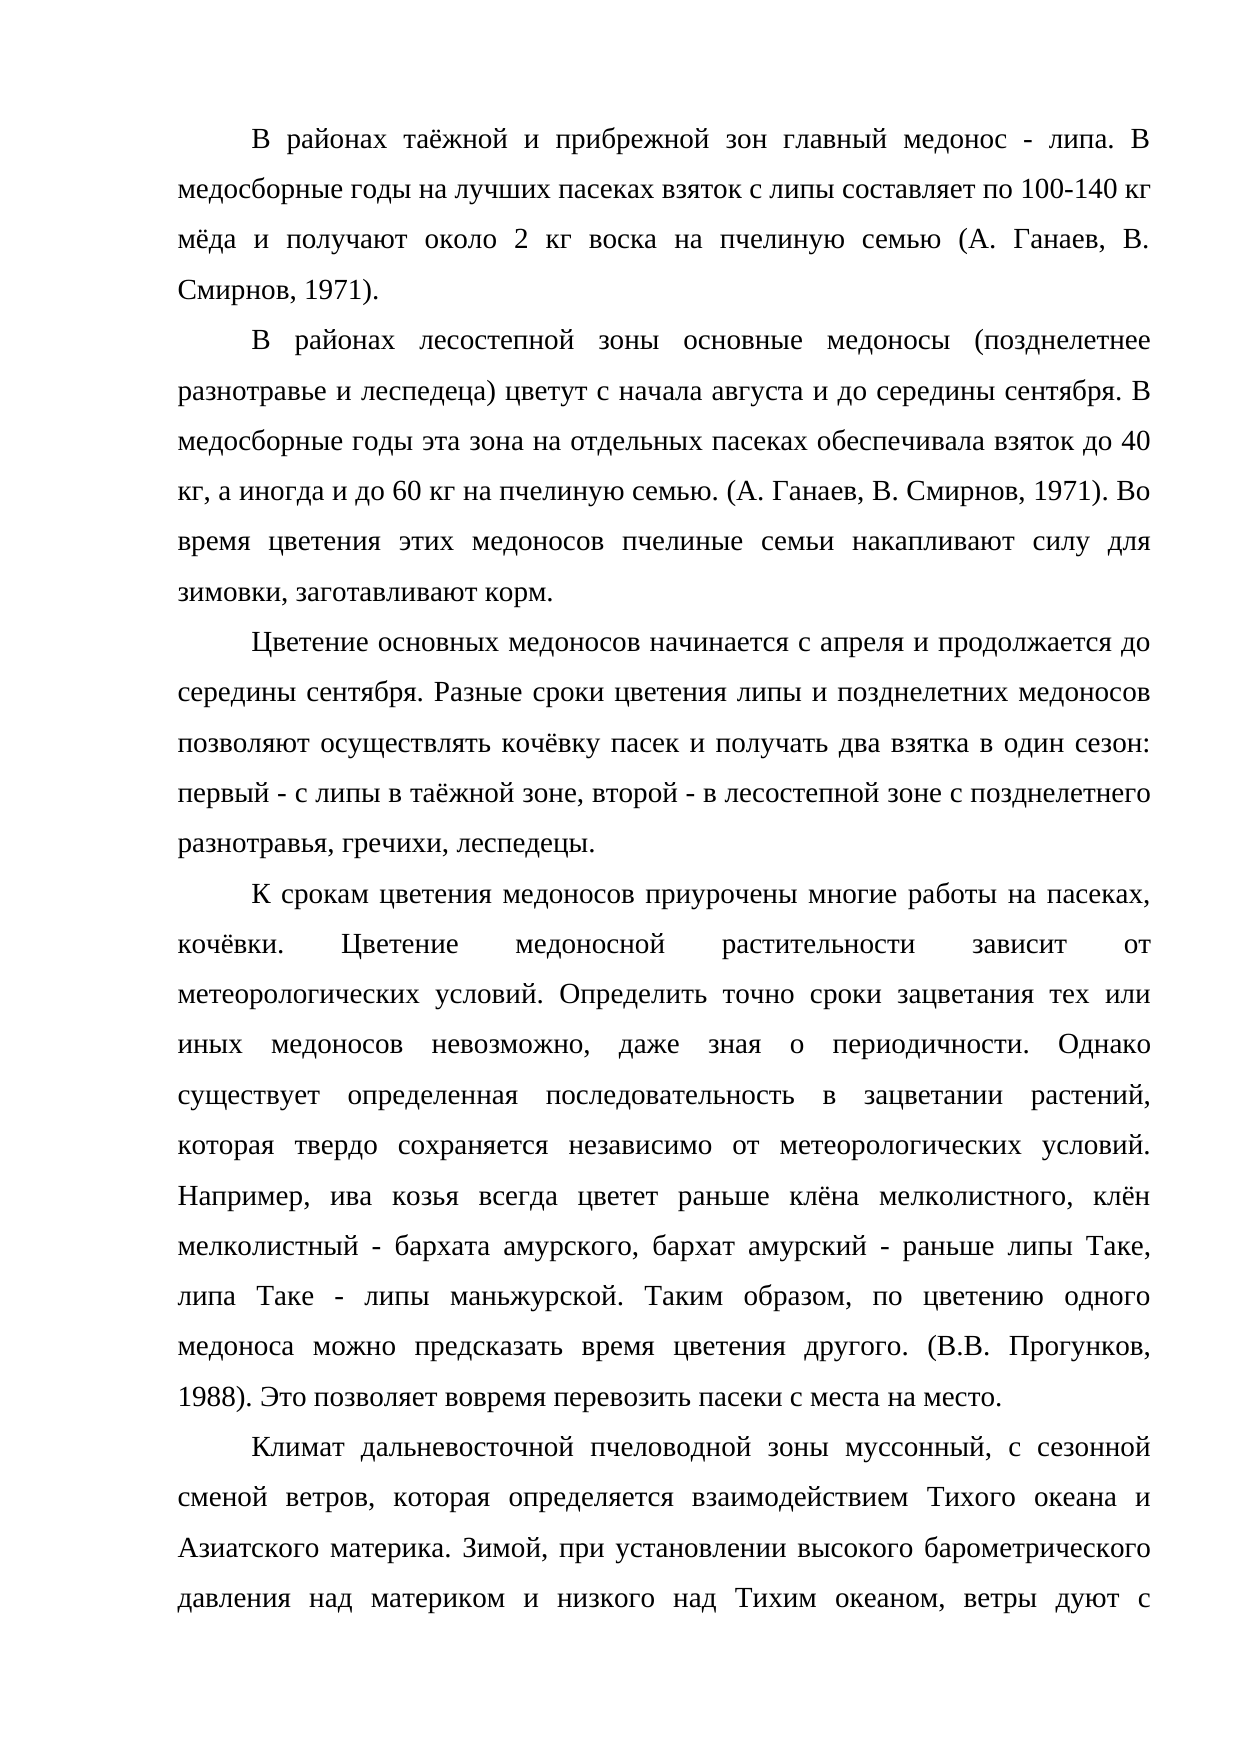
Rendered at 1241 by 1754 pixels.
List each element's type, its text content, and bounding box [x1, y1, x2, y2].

text Цветение основных медоносов начинается с апреля и продолжается до середины сентября. Разные сроки цветения липы и позднелетних медоносов позволяют осуществлять кочёвку пасек и получать два взятка в один сезон: первый - с липы в таёжной зоне, второй - в лесостепной зоне с позднелетнего разнотравья, гречихи, леспедецы. [177, 624, 1152, 859]
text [177, 1429, 1152, 1614]
text В районах таёжной и прибрежной зон главный медонос - липа. В медосборные годы на лучших пасеках взяток с липы составляет по 100- мёда и получают около воска на пчелиную семью (А. Ганаев, В. Смирнов, 1971). [177, 121, 1152, 306]
text К срокам цветения медоносов приурочены многие работы на пасеках, кочёвки. Цветение медоносной растительности зависит от метеорологических условий. Определить точно сроки зацветания тех или иных медоносов невозможно, даже зная о периодичности. Однако существует определенная последовательность в зацветании растений, которая твердо сохраняется независимо от метеорологических условий. Например, ива козья всегда цветет раньше клёна мелколистного, клён мелколистный - бархата амурского, бархат амурский - раньше липы Таке, липа Таке - липы маньжурской. Таким образом, по цветению одного медоноса можно предсказать время цветения другого. (В.В. Прогунков, 1988). Это позволяет вовремя перевозить пасеки с места на место. [177, 876, 1152, 1412]
text В районах лесостепной зоны основные медоносы (позднелетнее разнотравье и леспедеца) цветут с начала августа и до середины сентября. В медосборные годы эта зона на отдельных пасеках обеспечивала взяток до , а иногда и до на пчелиную семью. (А. Ганаев, В. Смирнов, 1971). Во время цветения этих медоносов пчелиные семьи накапливают силу для зимовки, заготавливают корм. [177, 322, 1152, 607]
